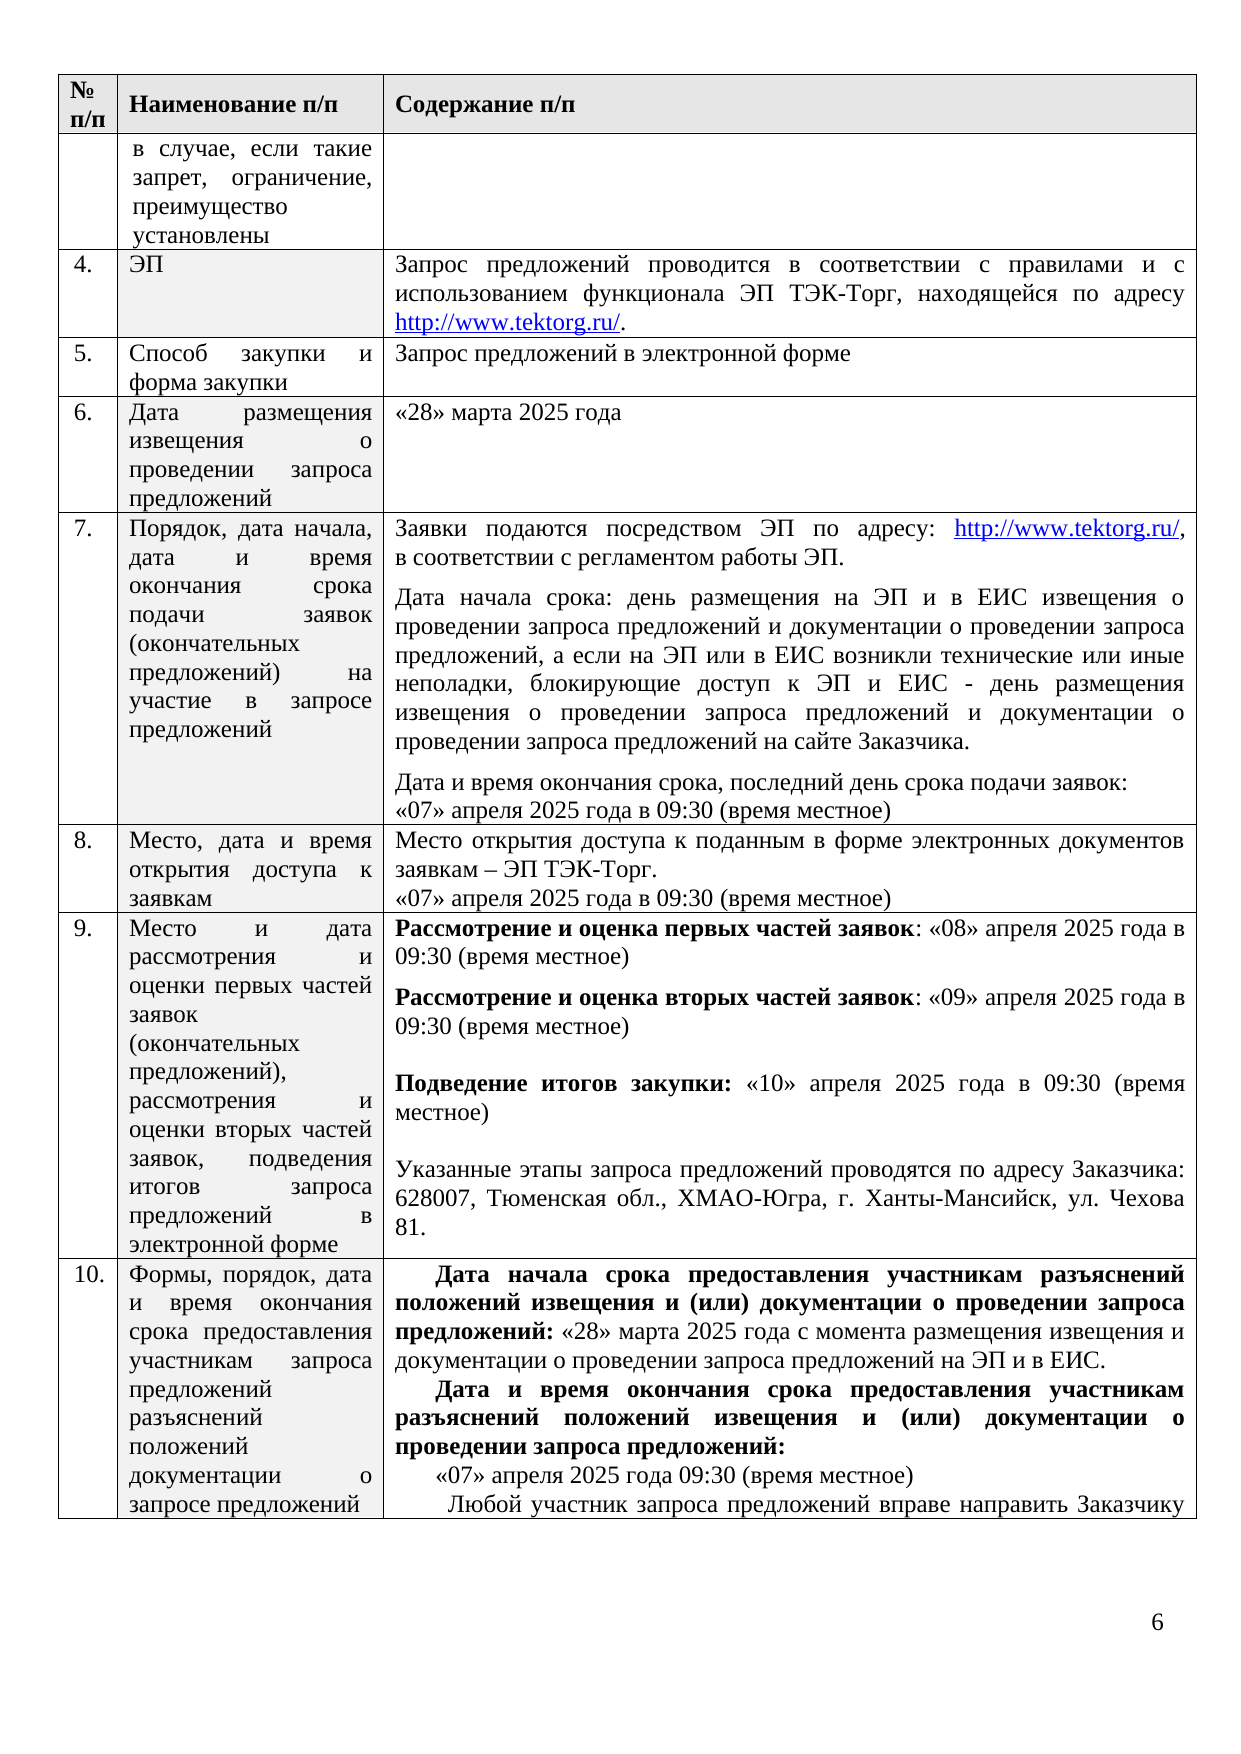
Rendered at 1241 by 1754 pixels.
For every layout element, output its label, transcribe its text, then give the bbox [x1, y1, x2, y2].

table_cell Рассмотрение и оценка первых частей заявок: «08» апреля 2025 года в 09:30 (время местное) Рассмотрение и оценка вторых частей заявок: «09» апреля 2025 года в 09:30 (время местное) Подведение итогов закупки: «10» апреля 2025 года в 09:30 (время местное) Указанные этапы запроса предложений проводятся по адресу Заказчика: 628007, Тюменская обл., ХМАО-Югра, г. Ханты-Мансийск, ул. Чехова 81. [384, 913, 1196, 1258]
table_cell [59, 250, 117, 337]
table_header Наименование п/п [118, 75, 383, 132]
table_cell [59, 338, 117, 396]
table_cell Заявки подаются посредством ЭП по адресу: http://www.tektorg.ru/, в соответствии с регламентом работы ЭП. Дата начала срока: день размещения на ЭП и в ЕИС извещения о проведении запроса предложений и документации о проведении запроса предложений, а если на ЭП или в ЕИС возникли технические или иные неполадки, блокирующие доступ к ЭП и ЕИС - день размещения извещения о проведении запроса предложений и документации о проведении запроса предложений на сайте Заказчика. Дата и время окончания срока, последний день срока подачи заявок: «07» апреля 2025 года в 09:30 (время местное) [384, 513, 1196, 824]
table_cell ЭП [118, 250, 383, 337]
table_header № п/п [59, 75, 117, 132]
table_cell Дата размещения извещения о проведении запроса предложений [118, 397, 383, 512]
table_header Содержание п/п [384, 75, 1196, 132]
table_cell Запрос предложений проводится в соответствии с правилами и с использованием функционала ЭП ТЭК-Торг, находящейся по адресу http://www.tektorg.ru/. [384, 250, 1196, 337]
table_cell [59, 397, 117, 512]
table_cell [384, 134, 1196, 248]
table_cell Место открытия доступа к поданным в форме электронных документов заявкам – ЭП ТЭК-Торг. «07» апреля 2025 года в 09:30 (время местное) [384, 825, 1196, 912]
table_cell [59, 134, 117, 248]
table_cell «28» марта 2025 года [384, 397, 1196, 512]
table_cell Способ закупки и форма закупки [118, 338, 383, 396]
table_cell [59, 825, 117, 912]
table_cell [118, 134, 383, 248]
table_cell [59, 913, 117, 1258]
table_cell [384, 1259, 1196, 1517]
table_cell Место, дата и время открытия доступа к заявкам [118, 825, 383, 912]
table_cell Запрос предложений в электронной форме [384, 338, 1196, 396]
table_cell [59, 1259, 117, 1517]
table_cell Порядок, дата начала, дата и время окончания срока подачи заявок (окончательных предложений) на участие в запросе предложений [118, 513, 383, 824]
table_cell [118, 1259, 383, 1517]
table_cell Место и дата рассмотрения и оценки первых частей заявок (окончательных предложений), рассмотрения и оценки вторых частей заявок, подведения итогов запроса предложений в электронной форме [118, 913, 383, 1258]
table_cell [59, 513, 117, 824]
